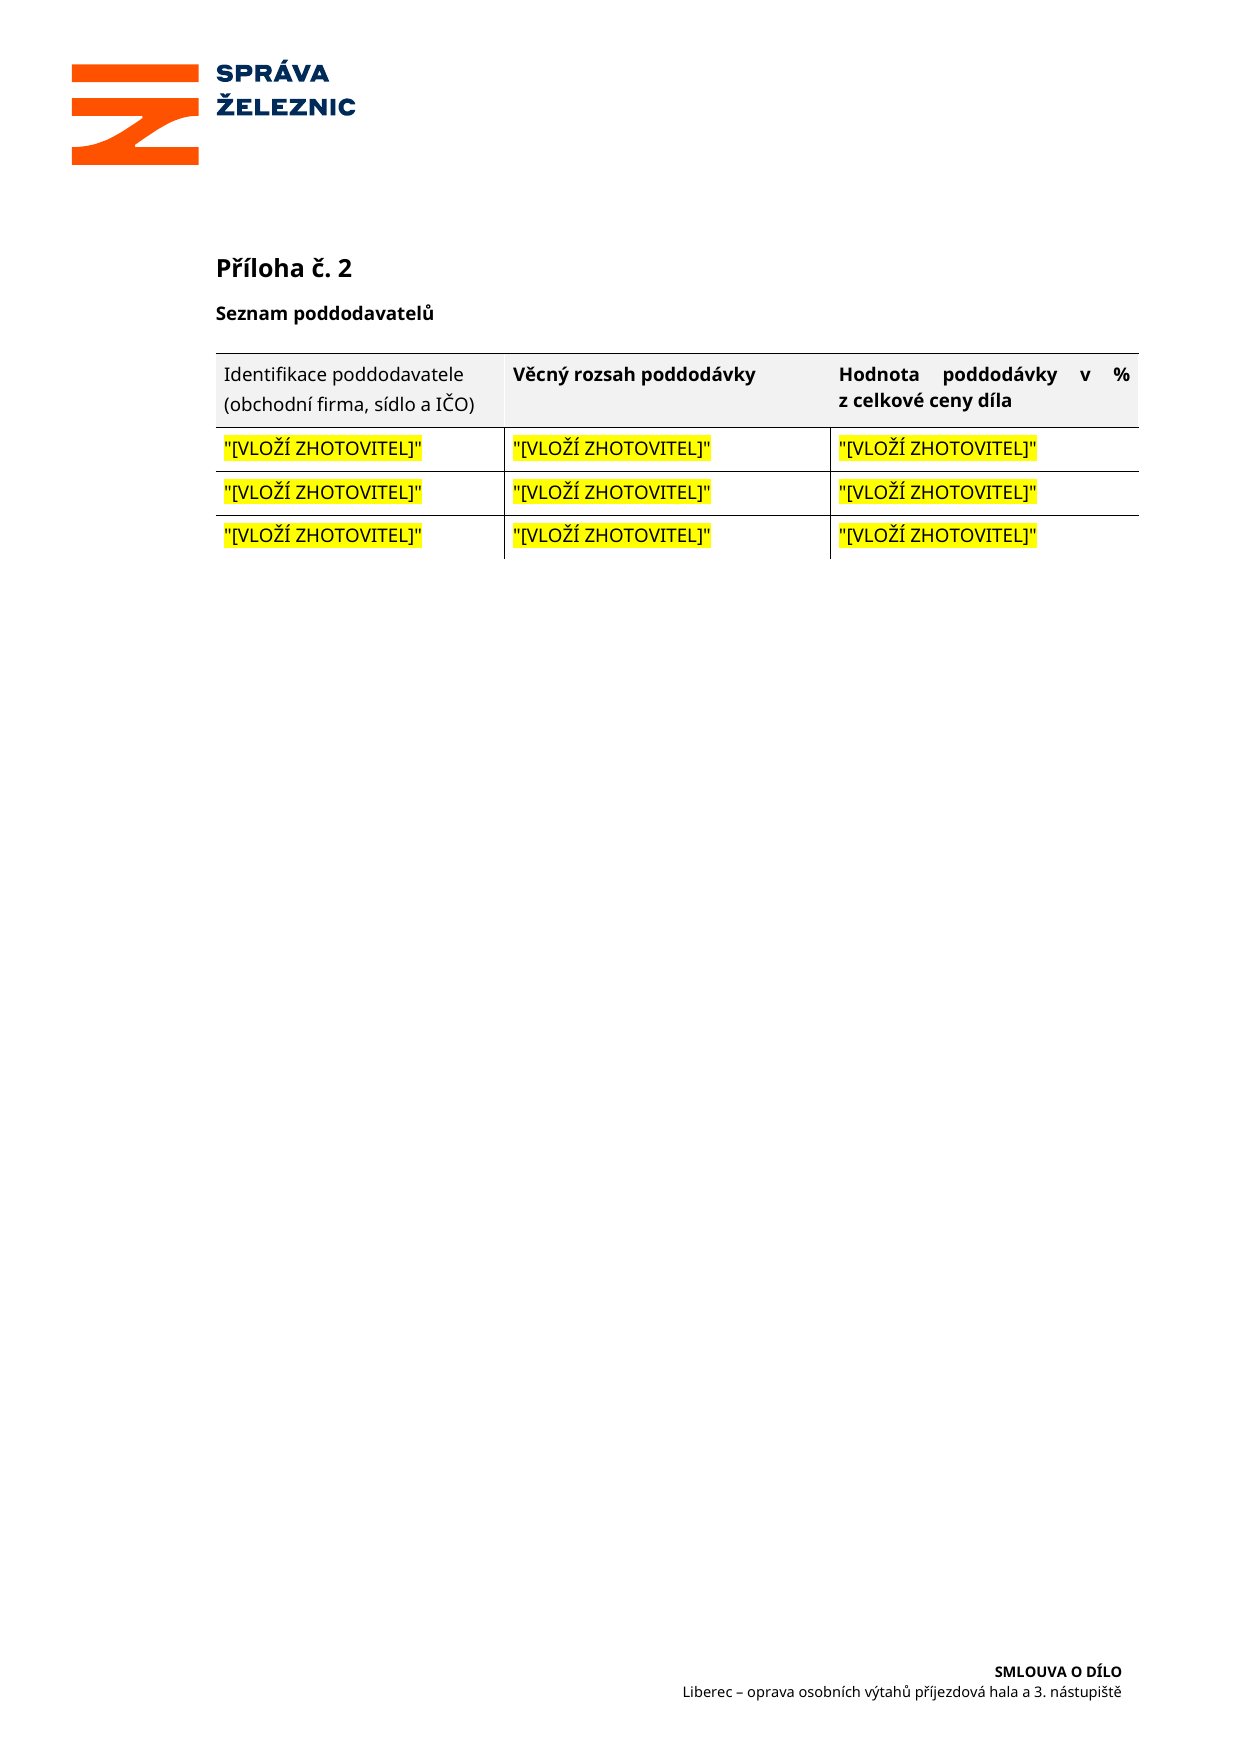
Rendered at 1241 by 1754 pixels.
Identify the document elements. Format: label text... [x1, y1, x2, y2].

table_header Identifikace poddodavatele (obchodní firma, sídlo a IČO) [216, 354, 504, 427]
table_cell "[VLOŽÍ ZHOTOVITEL]" [505, 428, 830, 471]
table_cell "[VLOŽÍ ZHOTOVITEL]" [216, 428, 504, 471]
table_cell "[VLOŽÍ ZHOTOVITEL]" [831, 472, 1138, 514]
table_cell "[VLOŽÍ ZHOTOVITEL]" [216, 516, 504, 558]
table_cell "[VLOŽÍ ZHOTOVITEL]" [505, 516, 830, 558]
table_cell "[VLOŽÍ ZHOTOVITEL]" [216, 472, 504, 514]
table_cell "[VLOŽÍ ZHOTOVITEL]" [831, 516, 1138, 558]
table_header Věcný rozsah poddodávky [505, 354, 831, 427]
text Příloha č. 2 [216, 250, 1122, 284]
text Seznam poddodavatelů [216, 300, 1122, 326]
table_cell "[VLOŽÍ ZHOTOVITEL]" [831, 428, 1138, 471]
table_cell "[VLOŽÍ ZHOTOVITEL]" [505, 472, 830, 514]
table_header Hodnota poddodávky v % z celkové ceny díla [831, 354, 1138, 427]
